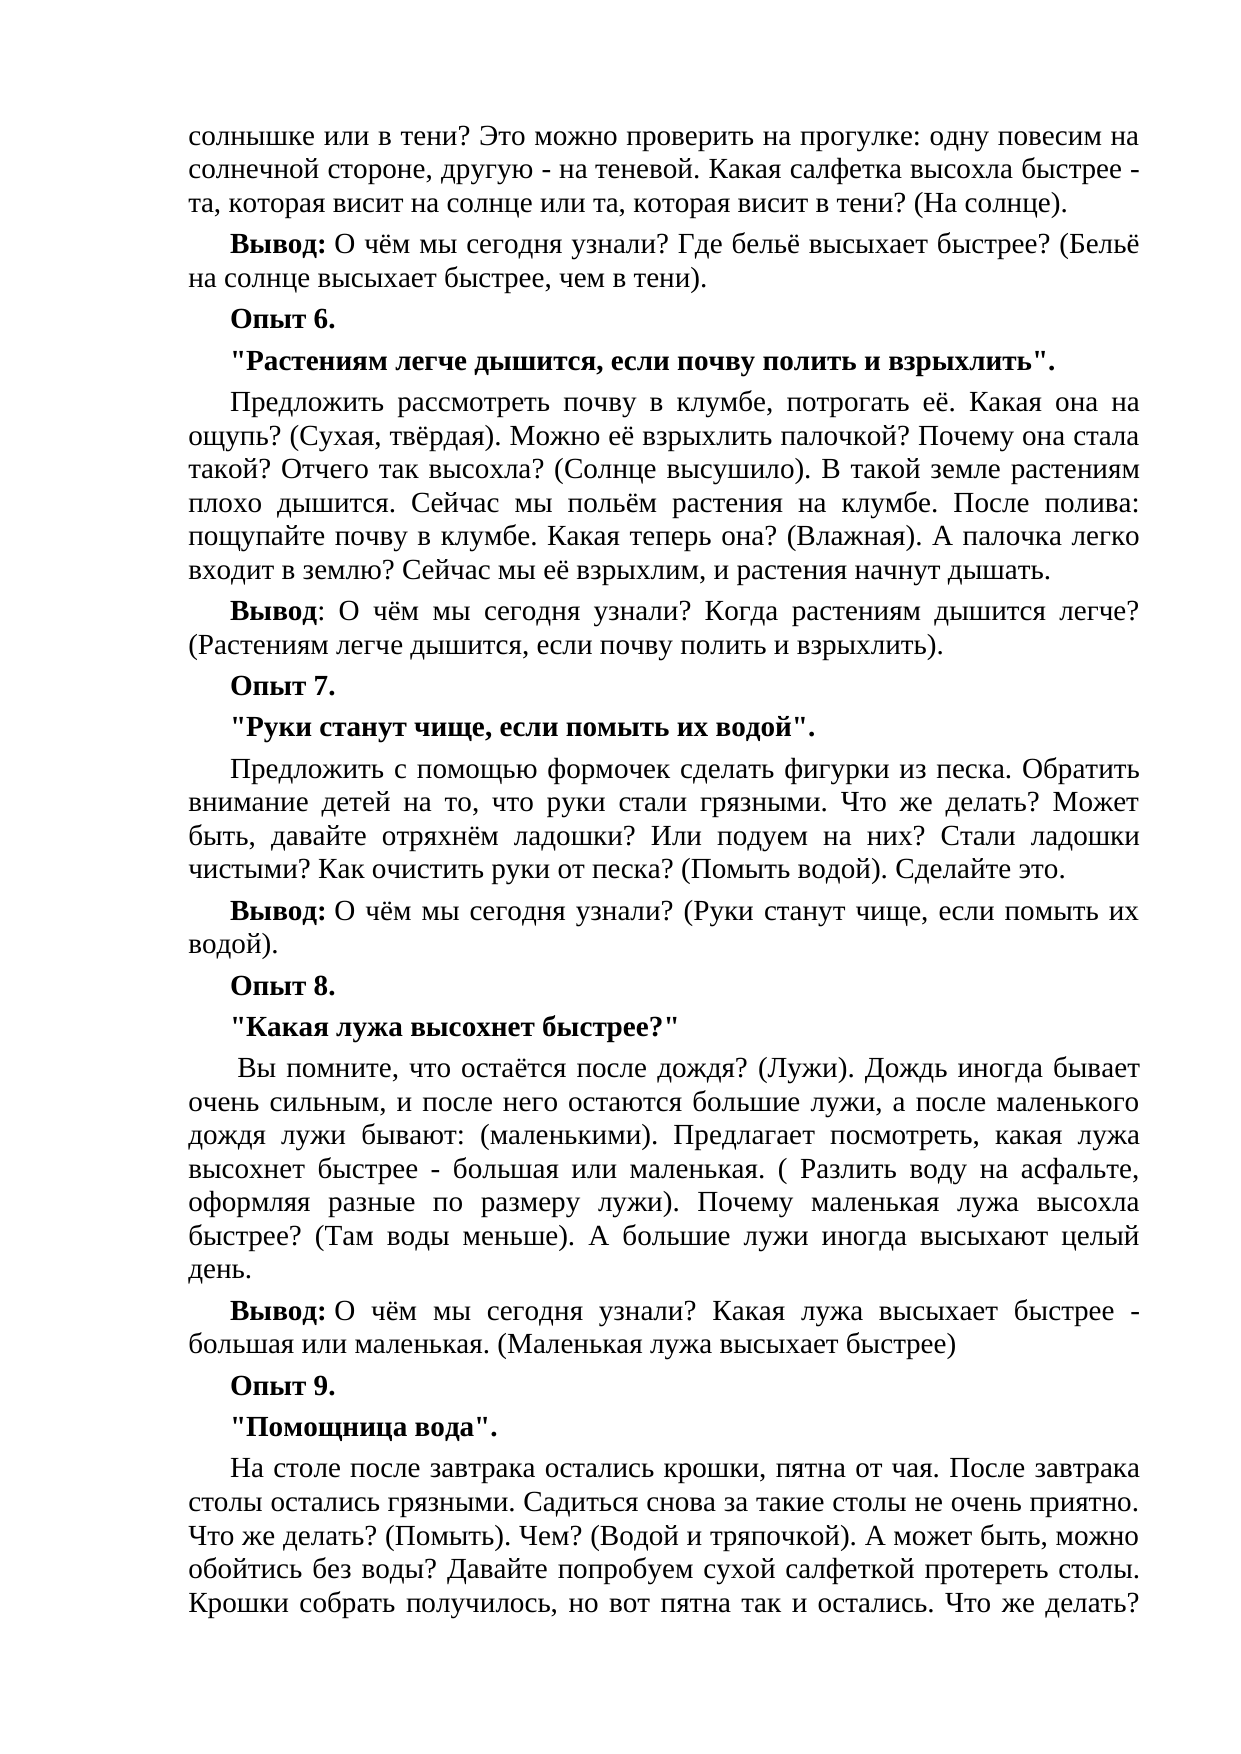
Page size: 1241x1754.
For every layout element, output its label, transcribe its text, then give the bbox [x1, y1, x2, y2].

text Предложить с помощью формочек сделать фигурки из песка. Обратить внимание детей на то, что руки стали грязными. Что же делать? Может быть, давайте отряхнём ладошки? Или подуем на них? Стали ладошки чистыми? Как очистить руки от песка? (Помыть водой). Сделайте это. [188, 751, 1141, 885]
text Вывод: О чём мы сегодня узнали? Где бельё высыхает быстрее? (Бельё на солнце высыхает быстрее, чем в тени). [188, 227, 1141, 294]
text Опыт 9. [188, 1368, 1141, 1401]
text "Помощница вода". [188, 1409, 1141, 1443]
text "Растениям легче дышится, если почву полить и взрыхлить". [188, 343, 1141, 376]
text Предложить рассмотреть почву в клумбе, потрогать её. Какая она на ощупь? (Сухая, твёрдая). Можно её взрыхлить палочкой? Почему она стала такой? Отчего так высохла? (Солнце высушило). В такой земле растениям плохо дышится. Сейчас мы польём растения на клумбе. После полива: пощупайте почву в клумбе. Какая теперь она? (Влажная). А палочка легко входит в землю? Сейчас мы её взрыхлим, и растения начнут дышать. [188, 384, 1141, 585]
text Опыт 7. [188, 668, 1141, 702]
text "Руки станут чище, если помыть их водой". [188, 709, 1141, 743]
text Вывод: О чём мы сегодня узнали? Какая лужа высыхает быстрее - большая или маленькая. (Маленькая лужа высыхает быстрее) [188, 1293, 1141, 1360]
text Вы помните, что остаётся после дождя? (Лужи). Дождь иногда бывает очень сильным, и после него остаются большие лужи, а после маленького дождя лужи бывают: (маленькими). Предлагает посмотреть, какая лужа высохнет быстрее - большая или маленькая. ( Разлить воду на асфальте, оформляя разные по размеру лужи). Почему маленькая лужа высохла быстрее? (Там воды меньше). А большие лужи иногда высыхают целый день. [188, 1050, 1141, 1285]
text Вывод: О чём мы сегодня узнали? (Руки станут чище, если помыть их водой). [188, 893, 1141, 960]
text Опыт 6. [188, 301, 1141, 335]
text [188, 118, 1141, 219]
text "Какая лужа высохнет быстрее?" [188, 1009, 1141, 1043]
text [188, 1451, 1141, 1618]
text Опыт 8. [188, 968, 1141, 1001]
text Вывод: О чём мы сегодня узнали? Когда растениям дышится легче? (Растениям легче дышится, если почву полить и взрыхлить). [188, 593, 1141, 660]
